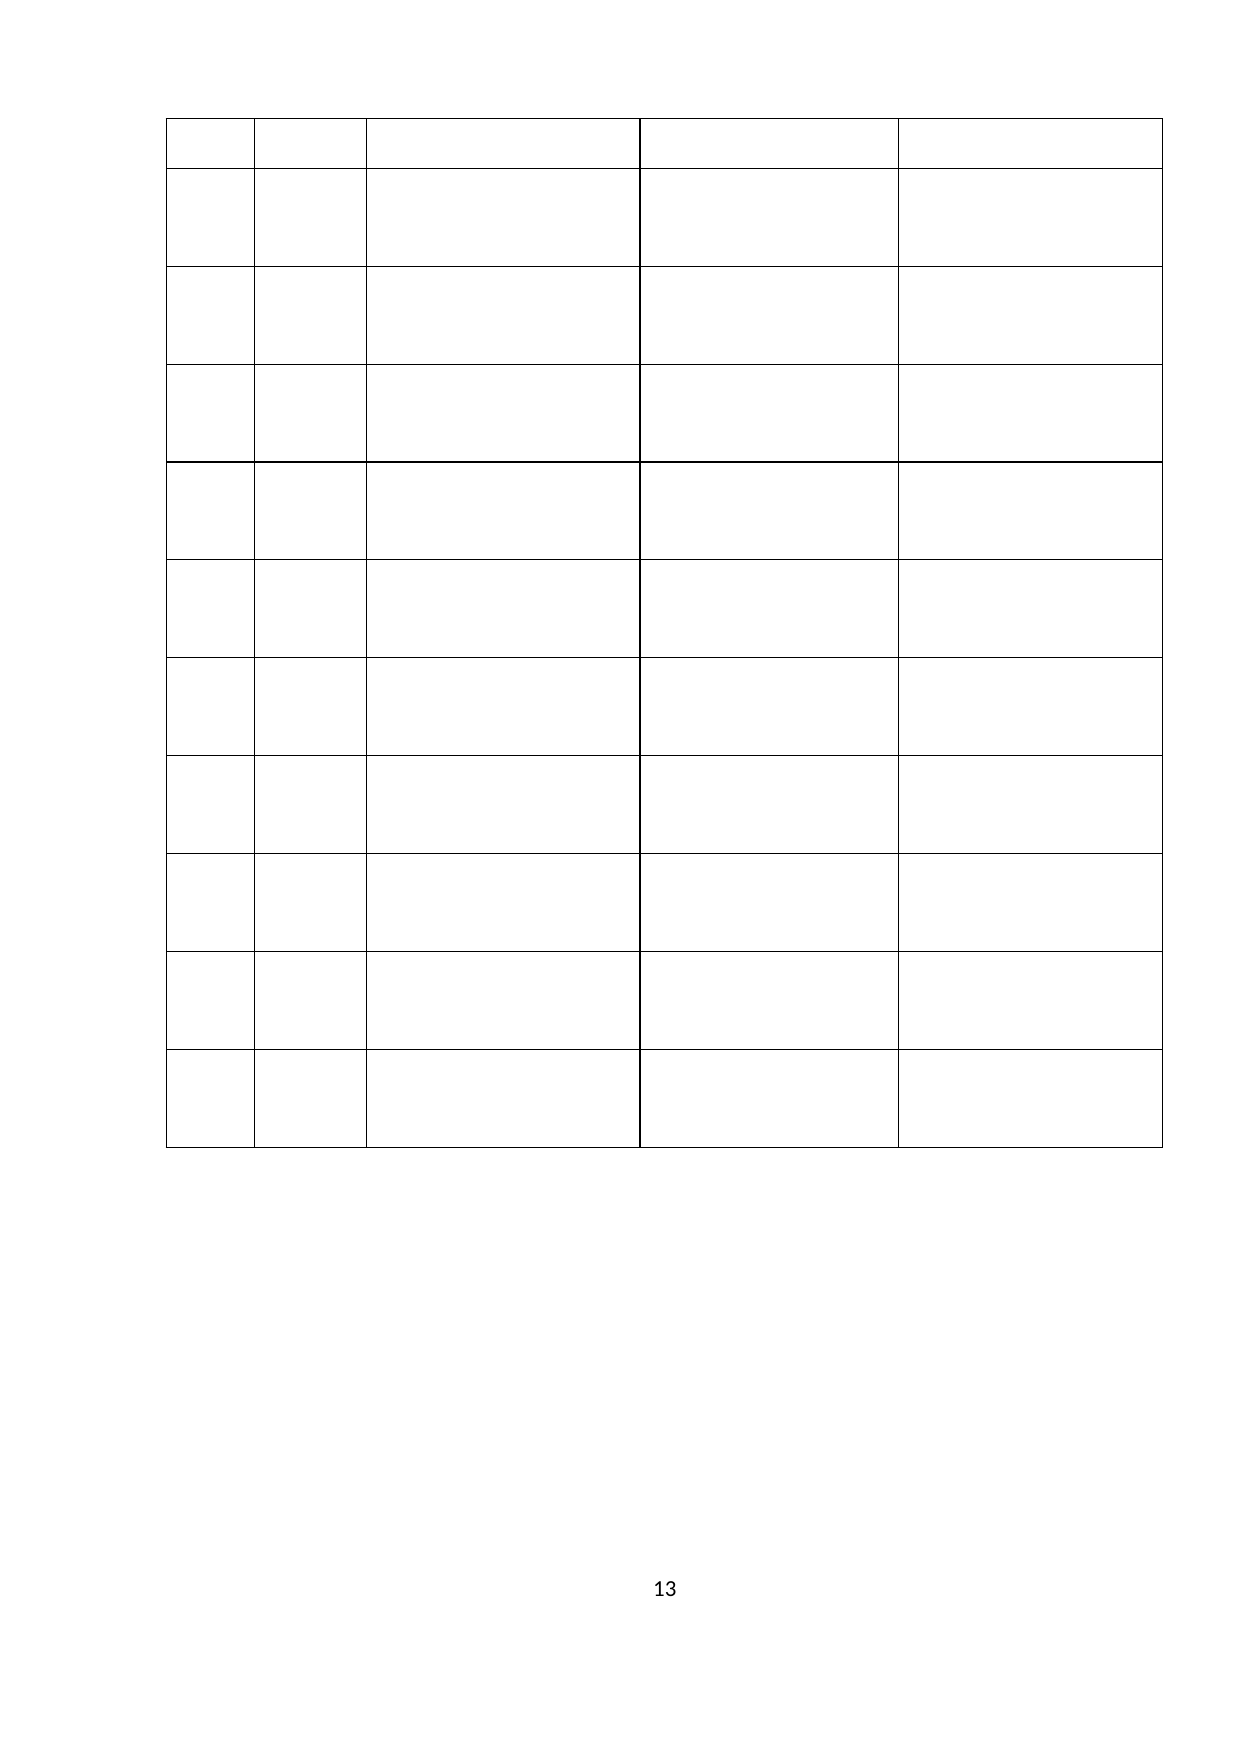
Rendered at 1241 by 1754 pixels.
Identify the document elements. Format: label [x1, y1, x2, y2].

table_cell [255, 854, 366, 951]
table_cell [367, 560, 639, 657]
table_cell [255, 952, 366, 1049]
table_cell [167, 463, 254, 559]
table_cell [899, 560, 1162, 657]
table_cell [899, 1050, 1162, 1147]
table_cell [641, 854, 898, 951]
table_cell [255, 463, 366, 559]
table_cell [899, 756, 1162, 853]
table_cell [367, 952, 639, 1049]
table_cell [899, 463, 1162, 559]
table_cell [167, 119, 254, 168]
table_cell [367, 854, 639, 951]
table_cell [641, 560, 898, 657]
table_cell [641, 1050, 898, 1147]
table_cell [641, 119, 898, 168]
table_cell [167, 267, 254, 363]
table_cell [899, 267, 1162, 363]
table_cell [367, 365, 639, 461]
table_cell [367, 658, 639, 755]
table_cell [367, 169, 639, 266]
table_cell [641, 365, 898, 461]
table_cell [255, 169, 366, 266]
table_cell [641, 756, 898, 853]
table_cell [641, 267, 898, 363]
table_cell [899, 658, 1162, 755]
table_cell [641, 952, 898, 1049]
table_cell [367, 756, 639, 853]
table_cell [641, 463, 898, 559]
table_cell [899, 854, 1162, 951]
table_cell [899, 365, 1162, 461]
table_cell [167, 560, 254, 657]
table_cell [255, 1050, 366, 1147]
table_cell [167, 658, 254, 755]
table_cell [255, 365, 366, 461]
table_cell [255, 756, 366, 853]
table_cell [899, 169, 1162, 266]
table_cell [367, 267, 639, 363]
table_cell [367, 463, 639, 559]
table_cell [255, 658, 366, 755]
table_cell [367, 119, 639, 168]
table_cell [167, 1050, 254, 1147]
table_cell [899, 952, 1162, 1049]
table_cell [167, 952, 254, 1049]
table_cell [167, 169, 254, 266]
table_cell [641, 658, 898, 755]
table_cell [255, 267, 366, 363]
table_cell [367, 1050, 639, 1147]
table_cell [167, 854, 254, 951]
table_cell [899, 119, 1162, 168]
table_cell [167, 756, 254, 853]
table_cell [167, 365, 254, 461]
table_cell [641, 169, 898, 266]
table_cell [255, 560, 366, 657]
table_cell [255, 119, 366, 168]
